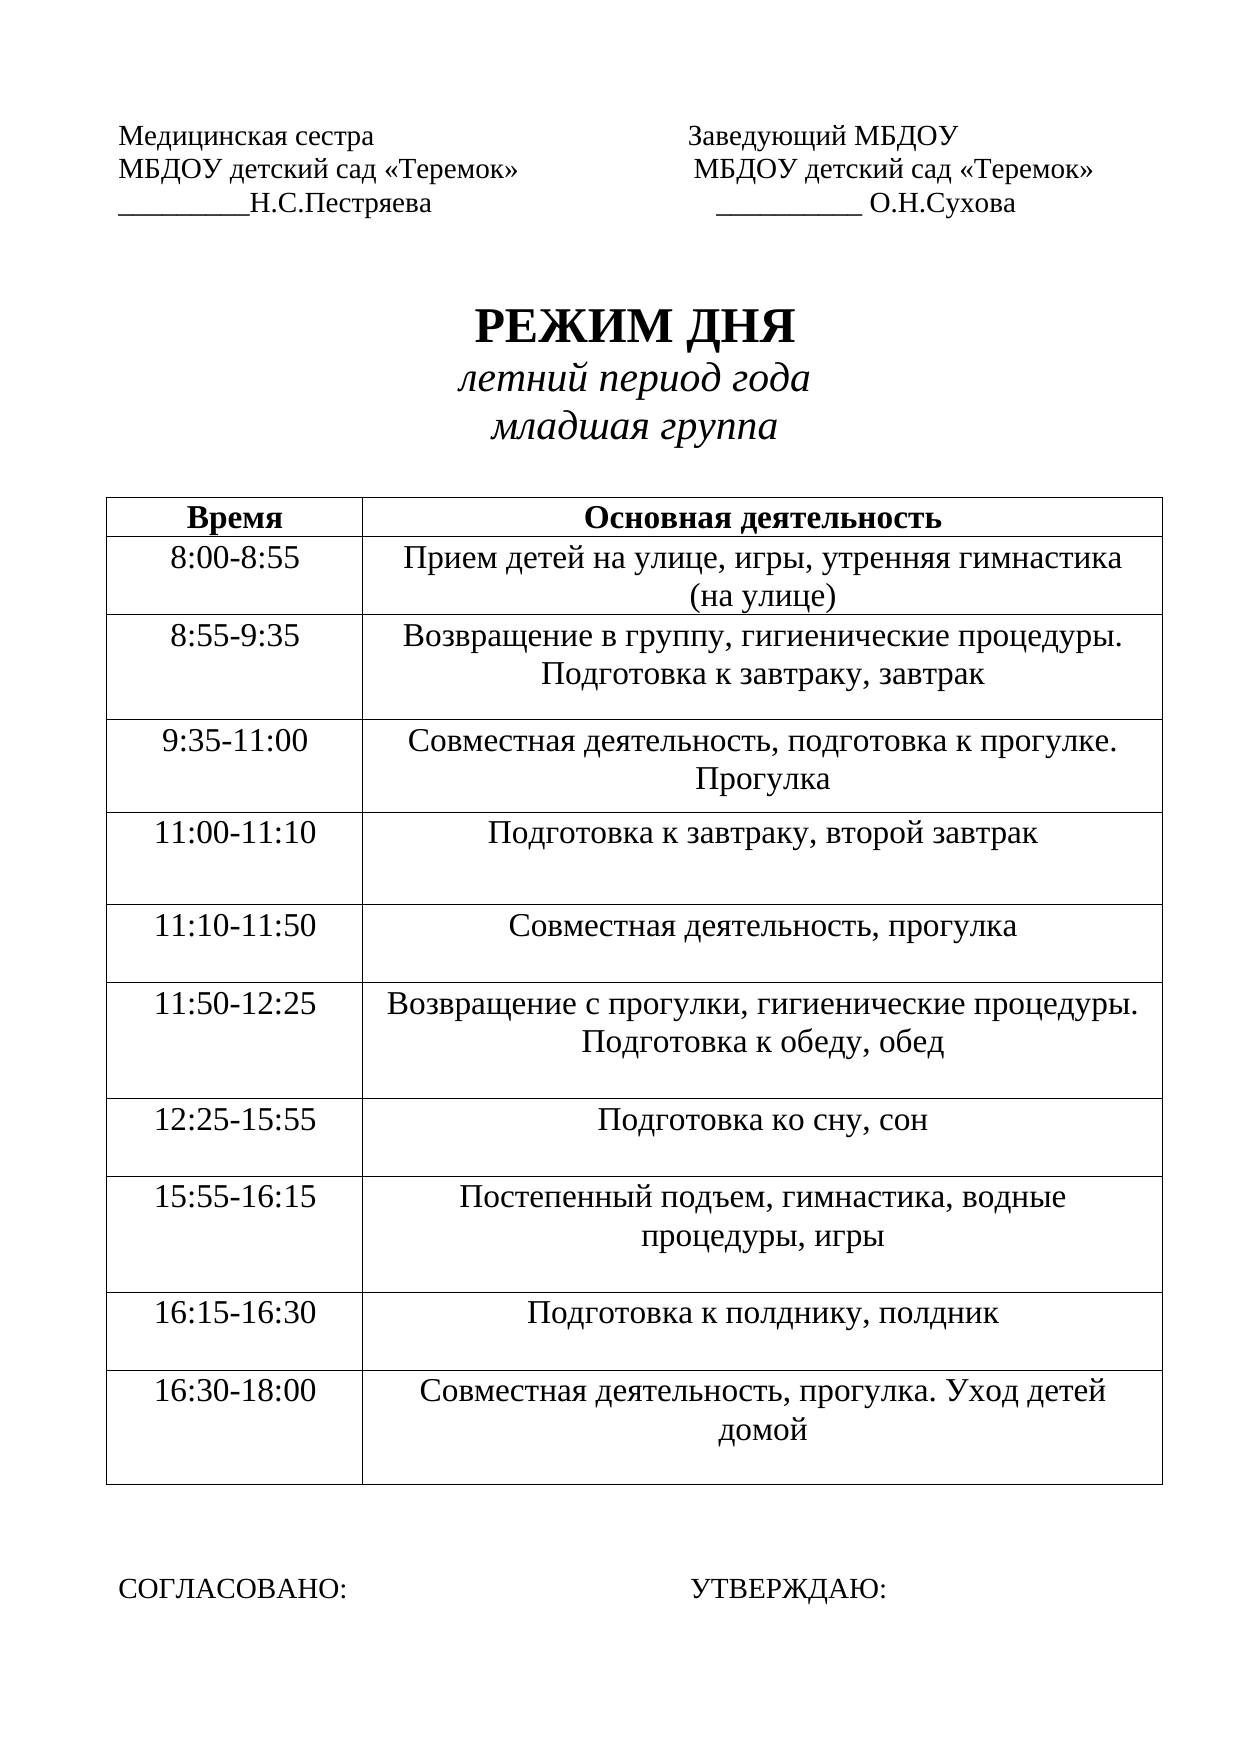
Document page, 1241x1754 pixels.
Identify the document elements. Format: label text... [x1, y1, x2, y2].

table_header Время [107, 498, 362, 536]
table_cell 15:55-16:15 [107, 1177, 362, 1292]
table_header Основная деятельность [363, 498, 1162, 536]
table_cell 8:00-8:55 [107, 537, 362, 614]
table_cell Совместная деятельность, прогулка. Уход детей домой [363, 1371, 1162, 1484]
table_cell Возвращение в группу, гигиенические процедуры. Подготовка к завтраку, завтрак [363, 615, 1162, 719]
text МБДОУ детский сад «Теремок» МБДОУ детский сад «Теремок» [118, 152, 1152, 185]
table_cell Постепенный подъем, гимнастика, водные процедуры, игры [363, 1177, 1162, 1292]
table_cell Прием детей на улице, игры, утренняя гимнастика (на улице) [363, 537, 1162, 614]
text _________Н.С.Пестряева __________ О.Н.Сухова [118, 185, 1152, 219]
table_cell 16:15-16:30 [107, 1293, 362, 1369]
text младшая группа [118, 401, 1152, 449]
table_cell 11:50-12:25 [107, 983, 362, 1098]
table_cell 16:30-18:00 [107, 1371, 362, 1484]
table_cell Возвращение с прогулки, гигиенические процедуры. Подготовка к обеду, обед [363, 983, 1162, 1098]
text РЕЖИМ ДНЯ [118, 295, 1152, 353]
table_cell Совместная деятельность, прогулка [363, 905, 1162, 982]
table_cell Подготовка к полднику, полдник [363, 1293, 1162, 1369]
table_cell 9:35-11:00 [107, 720, 362, 812]
table_cell 11:10-11:50 [107, 905, 362, 982]
text СОГЛАСОВАНО: УТВЕРЖДАЮ: [118, 1572, 1152, 1605]
table_cell 8:55-9:35 [107, 615, 362, 719]
table_cell 11:00-11:10 [107, 813, 362, 904]
text Медицинская сестра Заведующий МБДОУ [118, 118, 1152, 152]
table_cell Подготовка к завтраку, второй завтрак [363, 813, 1162, 904]
table_cell Подготовка ко сну, сон [363, 1099, 1162, 1176]
text летний период года [118, 353, 1152, 401]
table_cell Совместная деятельность, подготовка к прогулке. Прогулка [363, 720, 1162, 812]
table_cell 12:25-15:55 [107, 1099, 362, 1176]
